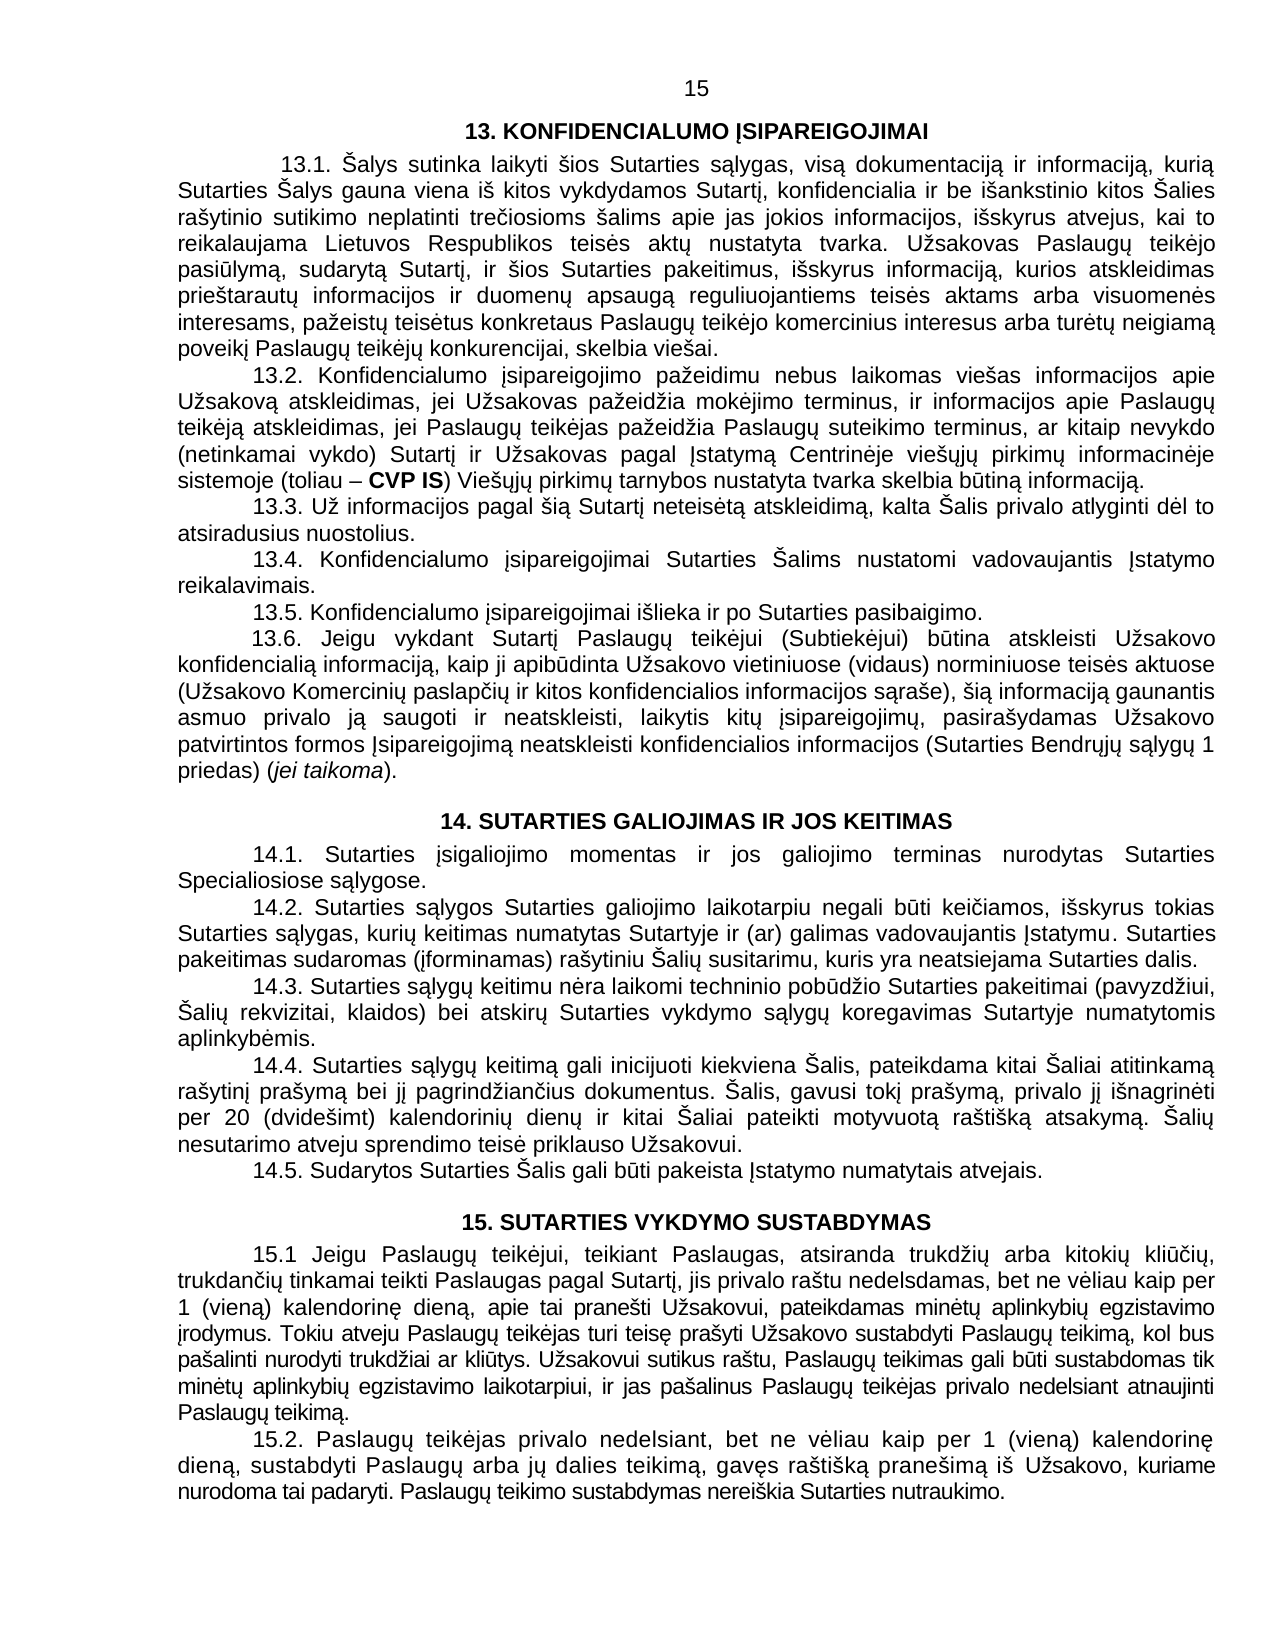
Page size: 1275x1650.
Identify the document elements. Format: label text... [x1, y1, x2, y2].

text 13.1. Šalys sutinka laikyti šios Sutarties sąlygas, visą dokumentaciją ir informaciją, kurią Sutarties Šalys gauna viena iš kitos vykdydamos Sutartį, konfidencialia ir be išankstinio kitos Šalies rašytinio sutikimo neplatinti trečiosioms šalims apie jas jokios informacijos, išskyrus atvejus, kai to reikalaujama Lietuvos Respublikos teisės aktų nustatyta tvarka. Užsakovas Paslaugų teikėjo pasiūlymą, sudarytą Sutartį, ir šios Sutarties pakeitimus, išskyrus informaciją, kurios atskleidimas prieštarautų informacijos ir duomenų apsaugą reguliuojantiems teisės aktams arba visuomenės interesams, pažeistų teisėtus konkretaus Paslaugų teikėjo komercinius interesus arba turėtų neigiamą poveikį Paslaugų teikėjų konkurencijai, skelbia viešai. [177, 151, 1216, 362]
text 15.2. Paslaugų teikėjas privalo nedelsiant, bet ne vėliau kaip per 1 (vieną) kalendorinę dieną, sustabdyti Paslaugų arba jų dalies teikimą, gavęs raštišką pranešimą iš Užsakovo, kuriame nurodoma tai padaryti. Paslaugų teikimo sustabdymas nereiškia Sutarties nutraukimo. [177, 1426, 1216, 1504]
text 13.3. Už informacijos pagal šią Sutartį neteisėtą atskleidimą, kalta Šalis privalo atlyginti dėl to atsiradusius nuostolius. [177, 493, 1216, 546]
text 14.3. Sutarties sąlygų keitimu nėra laikomi techninio pobūdžio Sutarties pakeitimai (pavyzdžiui, Šalių rekvizitai, klaidos) bei atskirų Sutarties vykdymo sąlygų koregavimas Sutartyje numatytomis aplinkybėmis. [177, 973, 1216, 1052]
text 14.4. Sutarties sąlygų keitimą gali inicijuoti kiekviena Šalis, pateikdama kitai Šaliai atitinkamą rašytinį prašymą bei jį pagrindžiančius dokumentus. Šalis, gavusi tokį prašymą, privalo jį išnagrinėti per 20 (dvidešimt) kalendorinių dienų ir kitai Šaliai pateikti motyvuotą raštišką atsakymą. Šalių nesutarimo atveju sprendimo teisė priklauso Užsakovui. [177, 1052, 1216, 1157]
text 14.5. Sudarytos Sutarties Šalis gali būti pakeista Įstatymo numatytais atvejais. [177, 1157, 1216, 1183]
title 15. SUTARTIES VYKDYMO SUSTABDYMAS [177, 1208, 1216, 1235]
title 14. SUTARTIES GALIOJIMAS IR JOS KEITIMAS [177, 808, 1216, 834]
text 14.2. Sutarties sąlygos Sutarties galiojimo laikotarpiu negali būti keičiamos, išskyrus tokias Sutarties sąlygas, kurių keitimas numatytas Sutartyje ir (ar) galimas vadovaujantis Įstatymu. Sutarties pakeitimas sudaromas (įforminamas) rašytiniu Šalių susitarimu, kuris yra neatsiejama Sutarties dalis. [177, 893, 1216, 973]
text 13.6. Jeigu vykdant Sutartį Paslaugų teikėjui (Subtiekėjui) būtina atskleisti Užsakovo konfidencialią informaciją, kaip ji apibūdinta Užsakovo vietiniuose (vidaus) norminiuose teisės aktuose (Užsakovo Komercinių paslapčių ir kitos konfidencialios informacijos sąraše), šią informaciją gaunantis asmuo privalo ją saugoti ir neatskleisti, laikytis kitų įsipareigojimų, pasirašydamas Užsakovo patvirtintos formos Įsipareigojimą neatskleisti konfidencialios informacijos (Sutarties Bendrųjų sąlygų 1 priedas) (jei taikoma). [177, 625, 1216, 783]
text 14.1. Sutarties įsigaliojimo momentas ir jos galiojimo terminas nurodytas Sutarties Specialiosiose sąlygose. [177, 841, 1216, 893]
text 13.4. Konfidencialumo įsipareigojimai Sutarties Šalims nustatomi vadovaujantis Įstatymo reikalavimais. [177, 546, 1216, 599]
text 13.2. Konfidencialumo įsipareigojimo pažeidimu nebus laikomas viešas informacijos apie Užsakovą atskleidimas, jei Užsakovas pažeidžia mokėjimo terminus, ir informacijos apie Paslaugų teikėją atskleidimas, jei Paslaugų teikėjas pažeidžia Paslaugų suteikimo terminus, ar kitaip nevykdo (netinkamai vykdo) Sutartį ir Užsakovas pagal Įstatymą Centrinėje viešųjų pirkimų informacinėje sistemoje (toliau – CVP IS) Viešųjų pirkimų tarnybos nustatyta tvarka skelbia būtiną informaciją. [177, 362, 1216, 493]
text 15.1 Jeigu Paslaugų teikėjui, teikiant Paslaugas, atsiranda trukdžių arba kitokių kliūčių, trukdančių tinkamai teikti Paslaugas pagal Sutartį, jis privalo raštu nedelsdamas, bet ne vėliau kaip per 1 (vieną) kalendorinę dieną, apie tai pranešti Užsakovui, pateikdamas minėtų aplinkybių egzistavimo įrodymus. Tokiu atveju Paslaugų teikėjas turi teisę prašyti Užsakovo sustabdyti Paslaugų teikimą, kol bus pašalinti nurodyti trukdžiai ar kliūtys. Užsakovui sutikus raštu, Paslaugų teikimas gali būti sustabdomas tik minėtų aplinkybių egzistavimo laikotarpiui, ir jas pašalinus Paslaugų teikėjas privalo nedelsiant atnaujinti Paslaugų teikimą. [177, 1241, 1216, 1426]
text 13.5. Konfidencialumo įsipareigojimai išlieka ir po Sutarties pasibaigimo. [177, 599, 1216, 625]
title 13. KONFIDENCIALUMO ĮSIPAREIGOJIMAI [177, 118, 1216, 144]
